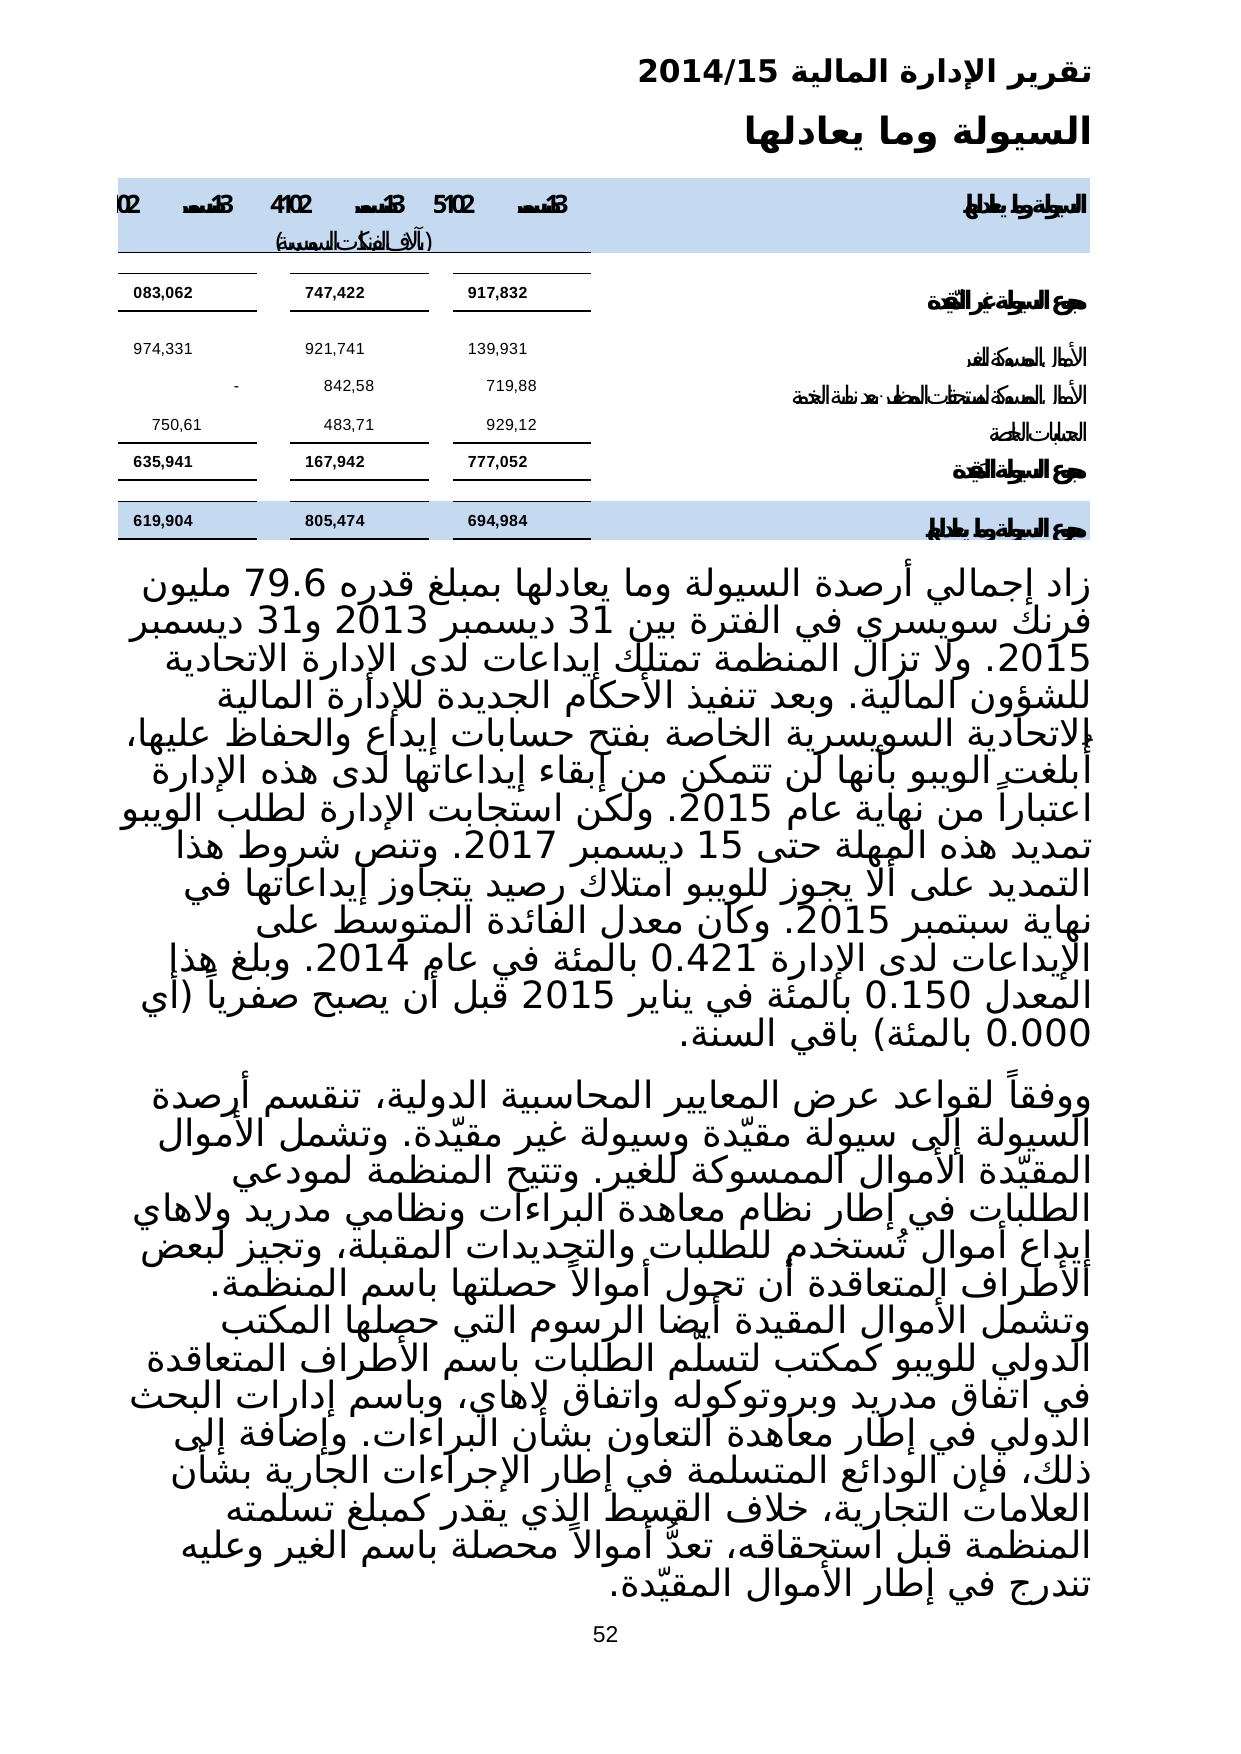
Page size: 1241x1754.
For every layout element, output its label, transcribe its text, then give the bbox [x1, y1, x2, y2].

text زاد إجمالي أرصدة السيولة وما يعادلها بمبلغ قدره 79.6 مليون فرنك سويسري في الفترة بين 31 ديسمبر 2013 و31 ديسمبر 2015. ولا تزال المنظمة تمتلك إيداعات لدى الإدارة الاتحادية للشؤون المالية. وبعد تنفيذ الأحكام الجديدة للإدارة المالية الاتحادية السويسرية الخاصة بفتح حسابات إيداع والحفاظ عليها، أُبلغت الويبو بأنها لن تتمكن من إبقاء إيداعاتها لدى هذه الإدارة اعتباراً من نهاية عام 2015. ولكن استجابت الإدارة لطلب الويبو تمديد هذه المهلة حتى 15 ديسمبر 2017. وتنص شروط هذا التمديد على ألا يجوز للويبو امتلاك رصيد يتجاوز إيداعاتها في نهاية سبتمبر 2015. وكان معدل الفائدة المتوسط على الإيداعات لدى الإدارة 0.421 بالمئة في عام 2014. وبلغ هذا المعدل 0.150 بالمئة في يناير 2015 قبل أن يصبح صفرياً (أي 0.000 بالمئة) باقي السنة. [118, 566, 1092, 1053]
text السيولة وما يعادلها [118, 114, 1092, 152]
text ووفقاً لقواعد عرض المعايير المحاسبية الدولية، تنقسم أرصدة السيولة إلى سيولة مقيّدة وسيولة غير مقيّدة. وتشمل الأموال المقيّدة الأموال الممسوكة للغير. وتتيح المنظمة لمودعي الطلبات في إطار نظام معاهدة البراءات ونظامي مدريد ولاهاي إيداع أموال تُستخدم للطلبات والتجديدات المقبلة، وتجيز لبعض الأطراف المتعاقدة أن تحول أموالاً حصلتها باسم المنظمة. وتشمل الأموال المقيدة أيضا الرسوم التي حصلها المكتب الدولي للويبو كمكتب لتسلّم الطلبات باسم الأطراف المتعاقدة في اتفاق مدريد وبروتوكوله واتفاق لاهاي، وباسم إدارات البحث الدولي في إطار معاهدة التعاون بشأن البراءات. وإضافة إلى ذلك، فإن الودائع المتسلمة في إطار الإجراءات الجارية بشأن العلامات التجارية، خلاف القسط الذي يقدر كمبلغ تسلمته المنظمة قبل استحقاقه، تعدُّ أموالاً محصلة باسم الغير وعليه تندرج في إطار الأموال المقيّدة. [118, 1078, 1092, 1603]
